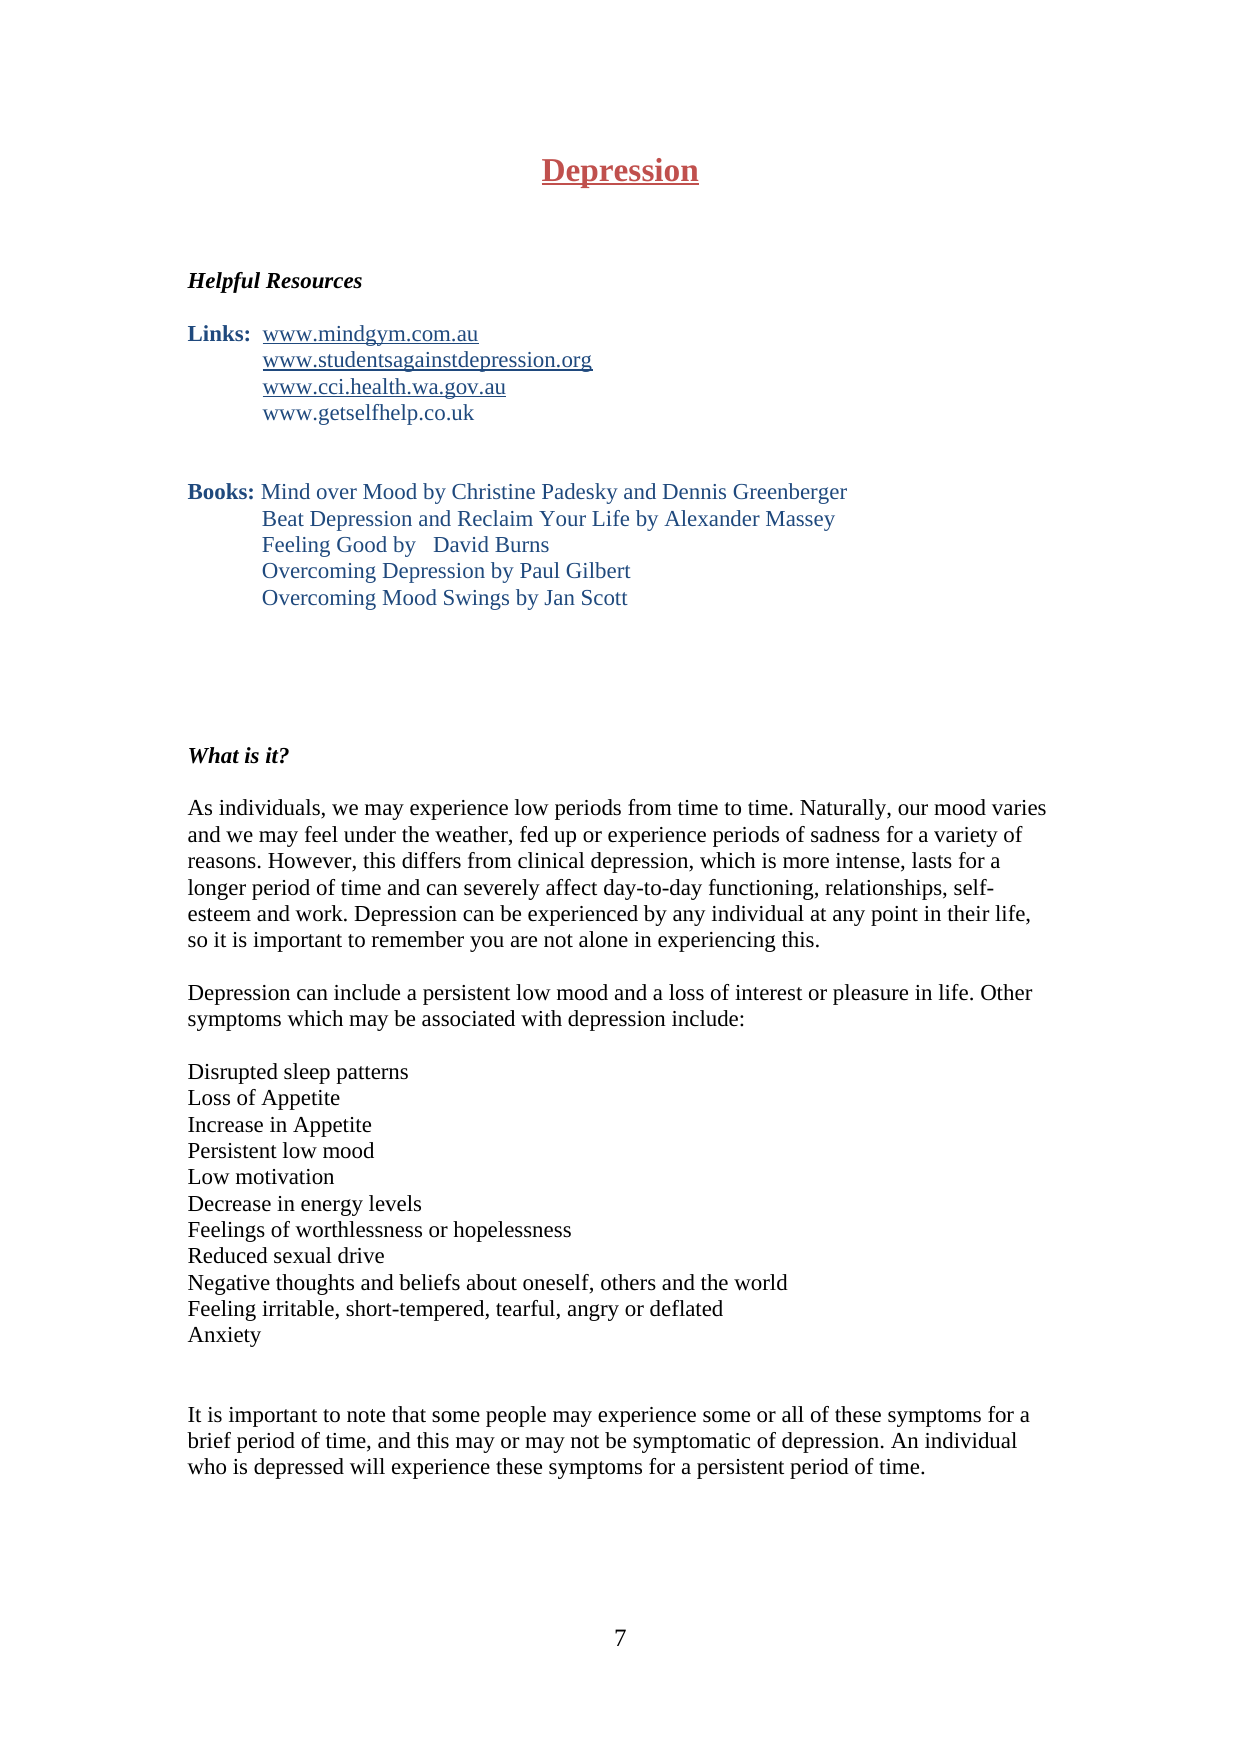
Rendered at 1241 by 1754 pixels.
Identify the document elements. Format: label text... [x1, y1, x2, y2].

text www.getselfhelp.co.uk [187, 399, 1053, 426]
text Books: Mind over Mood by Christine Padesky and Dennis Greenberger [187, 478, 1053, 504]
text Feelings of worthlessness or hopelessness [187, 1216, 1053, 1242]
text Anxiety [187, 1322, 1053, 1348]
text It is important to note that some people may experience some or all of these symptoms for a brief period of time, and this may or may not be symptomatic of depression. An individual who is depressed will experience these symptoms for a persistent period of time. [187, 1401, 1053, 1480]
text Feeling irritable, short-tempered, tearful, angry or deflated [187, 1295, 1053, 1322]
text What is it? [187, 742, 1053, 768]
text Links: www.mindgym.com.au [187, 320, 1053, 346]
text Depression [187, 150, 1053, 188]
text Increase in Appetite [187, 1111, 1053, 1137]
text Beat Depression and Reclaim Your Life by Alexander Massey [187, 504, 1053, 531]
text Overcoming Mood Swings by Jan Scott [187, 584, 1053, 610]
text Negative thoughts and beliefs about oneself, others and the world [187, 1269, 1053, 1295]
text www.cci.health.wa.gov.au [187, 373, 1053, 399]
text Feeling Good by David Burns [187, 531, 1053, 557]
text Helpful Resources [187, 267, 1053, 294]
text As individuals, we may experience low periods from time to time. Naturally, our mood varies and we may feel under the weather, fed up or experience periods of sadness for a variety of reasons. However, this differs from clinical depression, which is more intense, lasts for a longer period of time and can severely affect day-to-day functioning, relationships, self-esteem and work. Depression can be experienced by any individual at any point in their life, so it is important to remember you are not alone in experiencing this. [187, 794, 1053, 953]
text Reduced sexual drive [187, 1242, 1053, 1269]
text Depression can include a persistent low mood and a loss of interest or pleasure in life. Other symptoms which may be associated with depression include: [187, 979, 1053, 1032]
text Low motivation [187, 1163, 1053, 1190]
text Loss of Appetite [187, 1084, 1053, 1111]
text Overcoming Depression by Paul Gilbert [187, 557, 1053, 584]
text Persistent low mood [187, 1137, 1053, 1163]
text Disrupted sleep patterns [187, 1058, 1053, 1084]
text www.studentsagainstdepression.org [187, 346, 1053, 373]
text Decrease in energy levels [187, 1190, 1053, 1216]
